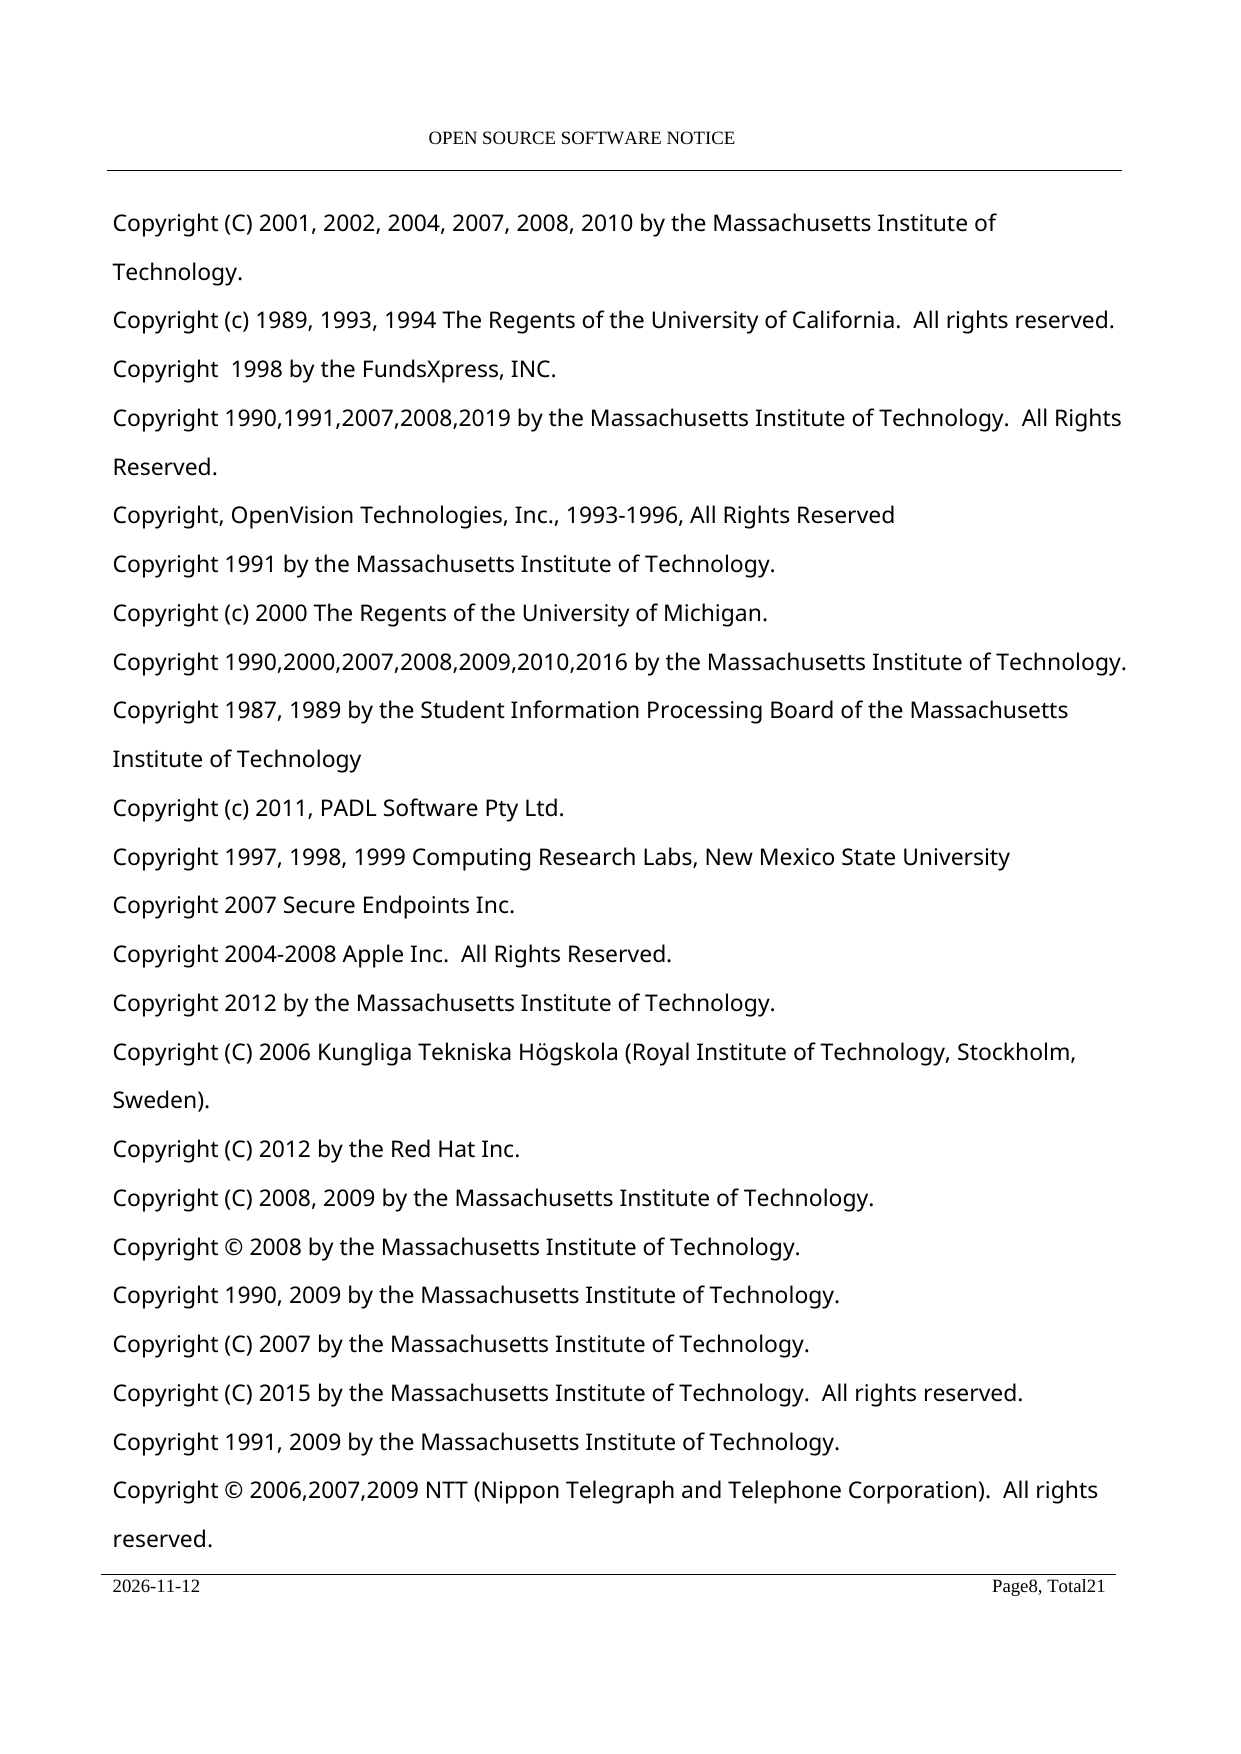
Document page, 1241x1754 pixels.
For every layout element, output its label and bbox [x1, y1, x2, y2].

text [112, 206, 1128, 1555]
